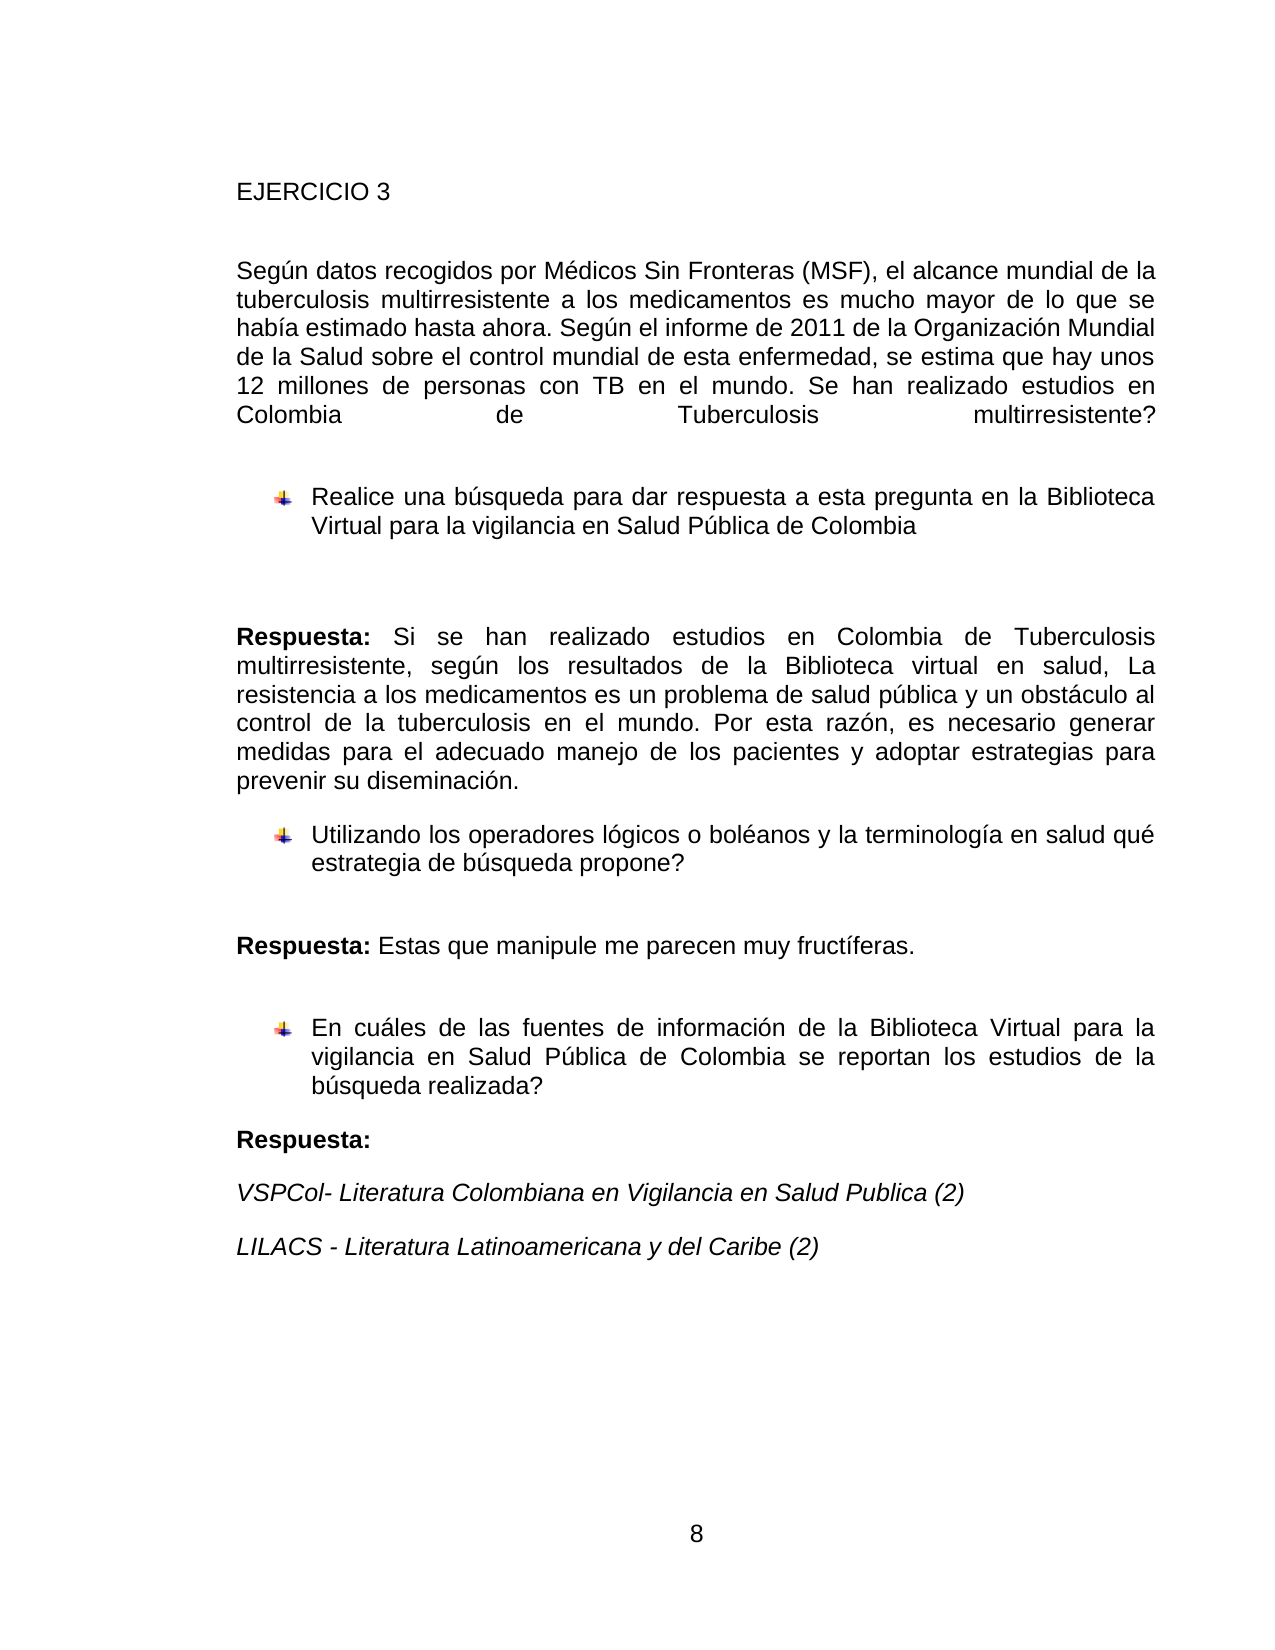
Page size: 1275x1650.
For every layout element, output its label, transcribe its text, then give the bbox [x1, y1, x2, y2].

subtitle EJERCICIO 3 [236, 177, 1157, 206]
text Respuesta: Estas que manipule me parecen muy fructíferas. [236, 931, 1157, 960]
list Utilizando los operadores lógicos o boléanos y la terminología en salud qué estrategia de búsqueda propone? [274, 820, 1157, 877]
text LILACS - Literatura Latinoamericana y del Caribe (2) [236, 1232, 1157, 1261]
picture [274, 489, 292, 506]
list Realice una búsqueda para dar respuesta a esta pregunta en la Biblioteca Virtual para la vigilancia en Salud Pública de Colombia [274, 482, 1157, 540]
text Respuesta: [236, 1125, 1157, 1153]
picture [274, 1020, 292, 1037]
list En cuáles de las fuentes de información de la Biblioteca Virtual para la vigilancia en Salud Pública de Colombia se reportan los estudios de la búsqueda realizada? [274, 1013, 1157, 1100]
text Respuesta: Si se han realizado estudios en Colombia de Tuberculosis multirresistente, según los resultados de la Biblioteca virtual en salud, La resistencia a los medicamentos es un problema de salud pública y un obstáculo al control de la tuberculosis en el mundo. Por esta razón, es necesario generar medidas para el adecuado manejo de los pacientes y adoptar estrategias para prevenir su diseminación. [236, 622, 1157, 795]
picture [274, 826, 292, 844]
text Según datos recogidos por Médicos Sin Fronteras (MSF), el alcance mundial de la tuberculosis multirresistente a los medicamentos es mucho mayor de lo que se había estimado hasta ahora. Según el informe de 2011 de la Organización Mundial de la Salud sobre el control mundial de esta enfermedad, se estima que hay unos 12 millones de personas con TB en el mundo. Se han realizado estudios en Colombia de Tuberculosis multirresistente? [236, 256, 1157, 457]
text VSPCol- Literatura Colombiana en Vigilancia en Salud Publica (2) [236, 1178, 1157, 1207]
